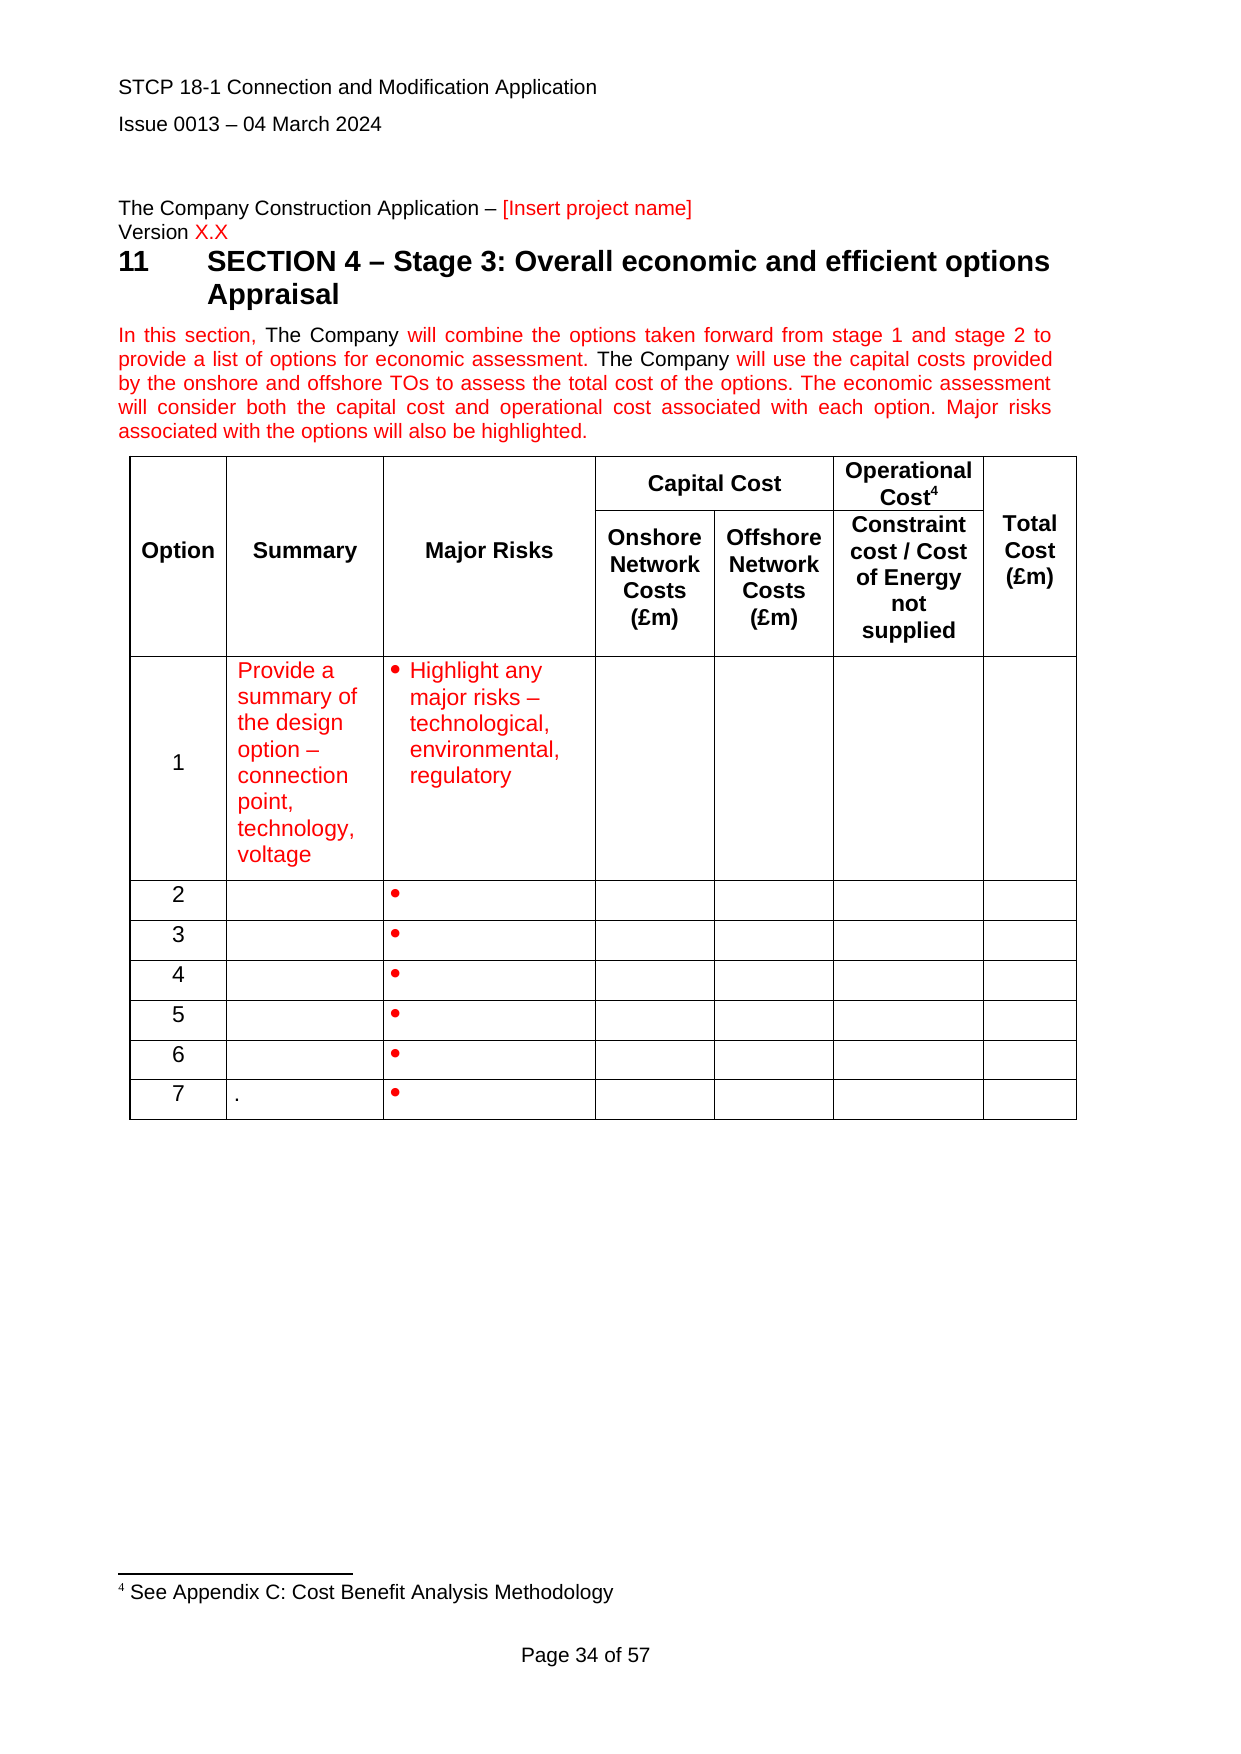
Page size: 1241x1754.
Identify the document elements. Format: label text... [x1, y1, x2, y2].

table_header Total Cost (£m) [984, 457, 1076, 656]
table_cell [596, 881, 714, 920]
table_cell [227, 1041, 383, 1079]
table_header Capital Cost [596, 457, 833, 510]
table_cell [384, 881, 595, 920]
table_cell . [227, 1080, 383, 1119]
table_header Option [131, 457, 226, 656]
table_cell [984, 657, 1076, 880]
table_cell Provide a summary of the design option – connection point, technology, voltage [227, 657, 383, 880]
table_cell [596, 657, 714, 880]
table_cell [984, 881, 1076, 920]
table_cell [715, 921, 833, 960]
table_cell 6 [131, 1041, 226, 1079]
table_cell [384, 1001, 595, 1039]
table_cell [384, 961, 595, 999]
table_cell [715, 1041, 833, 1079]
table_cell [834, 881, 983, 920]
table_cell [227, 1001, 383, 1039]
table_cell [984, 1080, 1076, 1119]
table_cell Onshore Network Costs (£m) [596, 511, 714, 656]
table_cell 5 [131, 1001, 226, 1039]
table_cell 1 [131, 657, 226, 880]
table_cell [834, 1001, 983, 1039]
table_cell 3 [131, 921, 226, 960]
table_cell [384, 1080, 595, 1119]
table_cell [227, 961, 383, 999]
table_cell [596, 961, 714, 999]
table_cell [384, 1041, 595, 1079]
table_cell [834, 1080, 983, 1119]
table_cell [715, 1080, 833, 1119]
table_cell Highlight any major risks – technological, environmental, regulatory [384, 657, 595, 880]
table_cell [715, 657, 833, 880]
table_cell 2 [131, 881, 226, 920]
table_cell Offshore Network Costs (£m) [715, 511, 833, 656]
table_cell [984, 921, 1076, 960]
table_cell [984, 1001, 1076, 1039]
table_cell [984, 961, 1076, 999]
table_cell [227, 881, 383, 920]
table_cell [596, 1080, 714, 1119]
table_header Major Risks [384, 457, 595, 656]
table_header Operational Cost [834, 457, 983, 510]
table_cell [834, 921, 983, 960]
table_cell [384, 921, 595, 960]
text In this section, The Company will combine the options taken forward from stage 1 and stage 2 to provide a list of options for economic assessment. The Company will use the capital costs provided by the onshore and offshore TOs to assess the total cost of the options. The economic assessment will consider both the capital cost and operational cost associated with each option. Major risks associated with the options will also be highlighted. [118, 323, 1053, 443]
table_cell 7 [131, 1080, 226, 1119]
table_cell [227, 921, 383, 960]
table_cell [596, 921, 714, 960]
table_cell 4 [131, 961, 226, 999]
table_cell [715, 1001, 833, 1039]
subtitle SECTION 4 – Stage 3: Overall economic and efficient options Appraisal [118, 244, 1053, 311]
table_header Summary [227, 457, 383, 656]
table_cell [834, 1041, 983, 1079]
table_cell [596, 1041, 714, 1079]
table_cell [715, 881, 833, 920]
table_cell [715, 961, 833, 999]
table_cell [834, 657, 983, 880]
table_cell Constraint cost / Cost of Energy not supplied [834, 511, 983, 656]
table_cell [984, 1041, 1076, 1079]
table_cell [596, 1001, 714, 1039]
table_cell [834, 961, 983, 999]
